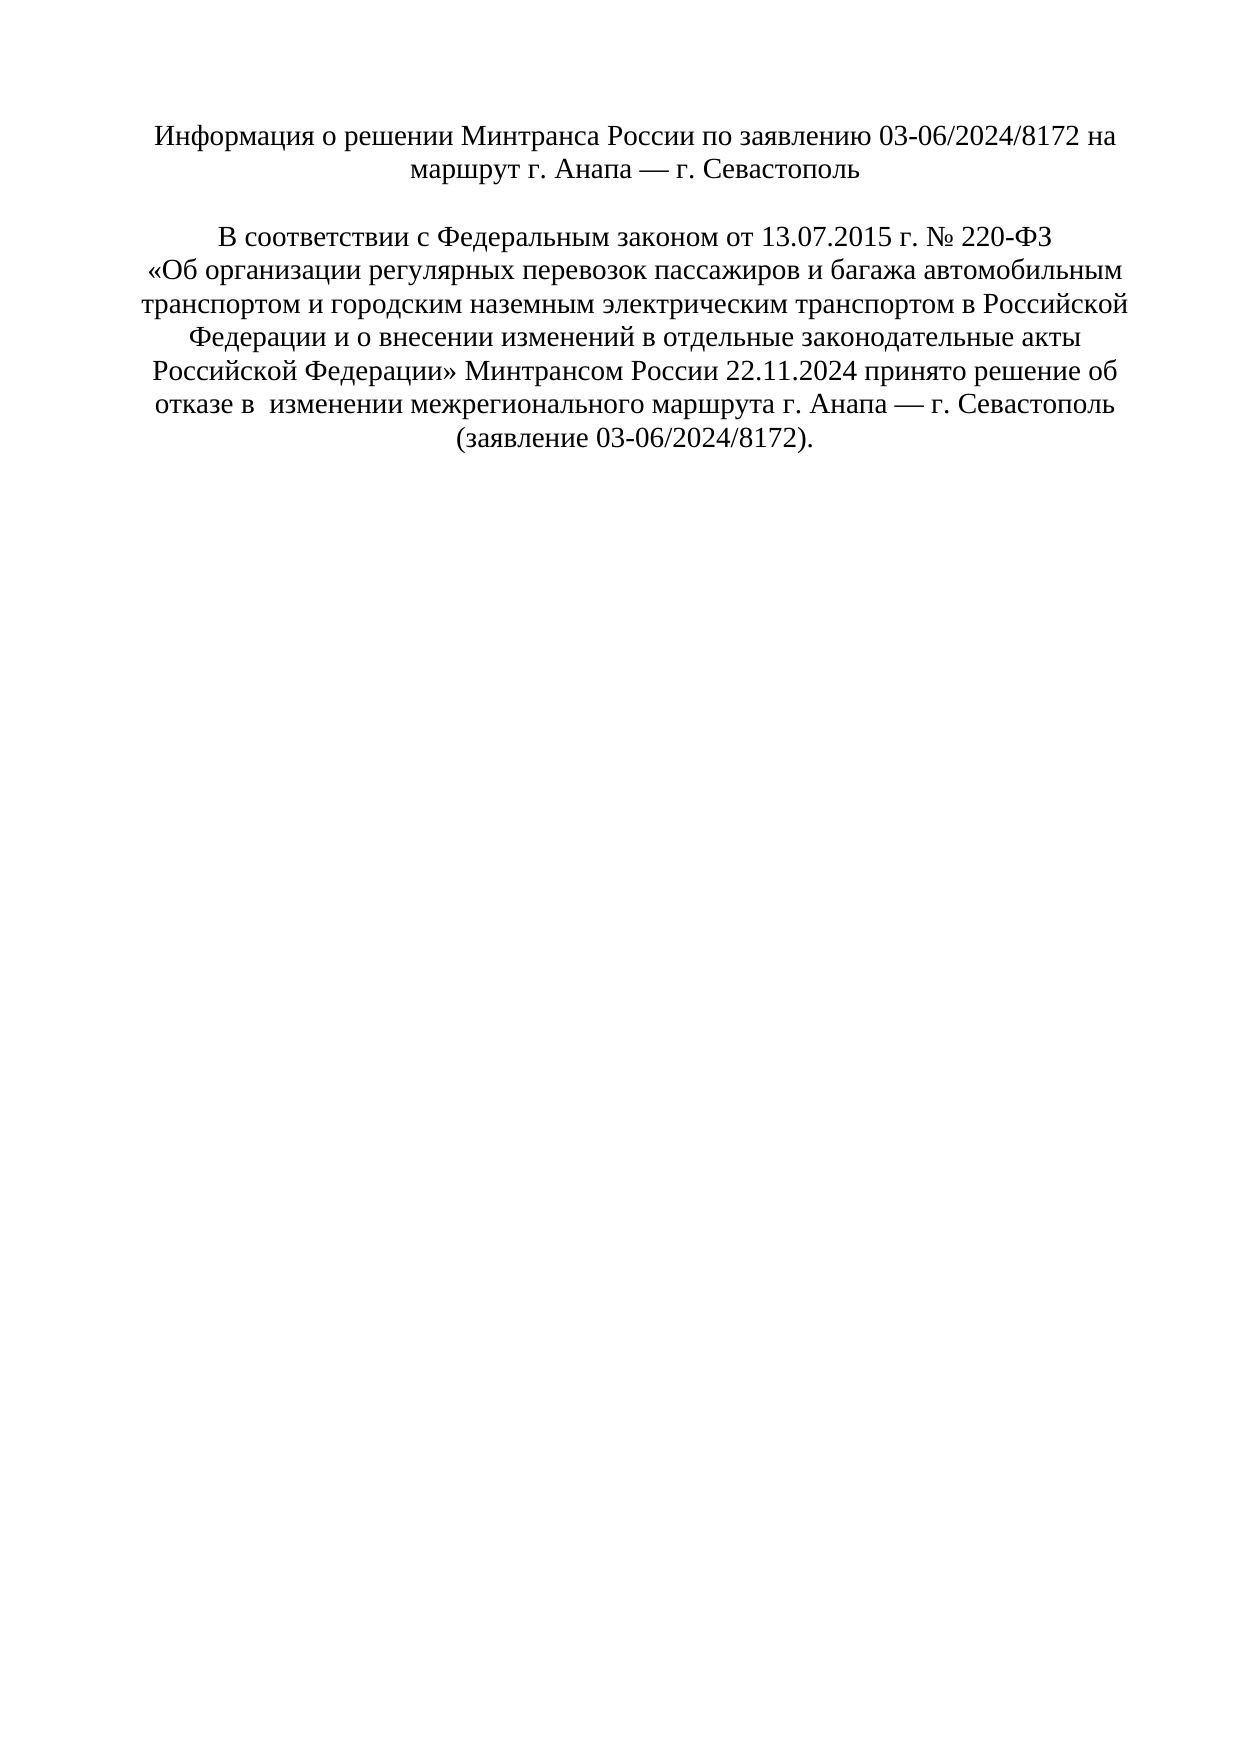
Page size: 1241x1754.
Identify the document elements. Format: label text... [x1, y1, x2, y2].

text Информация о решении Минтранса России по заявлению 03-06/2024/8172 на маршрут г. Анапа — г. Севастополь [118, 118, 1152, 185]
text В соответствии с Федеральным законом от 13.07.2015 г. № 220-ФЗ «Об организации регулярных перевозок пассажиров и багажа автомобильным транспортом и городским наземным электрическим транспортом в Российской Федерации и о внесении изменений в отдельные законодательные акты Российской Федерации» Минтрансом России 22.11.2024 принято решение об отказе в изменении межрегионального маршрута г. Анапа — г. Севастополь (заявление 03-06/2024/8172). [118, 219, 1152, 453]
